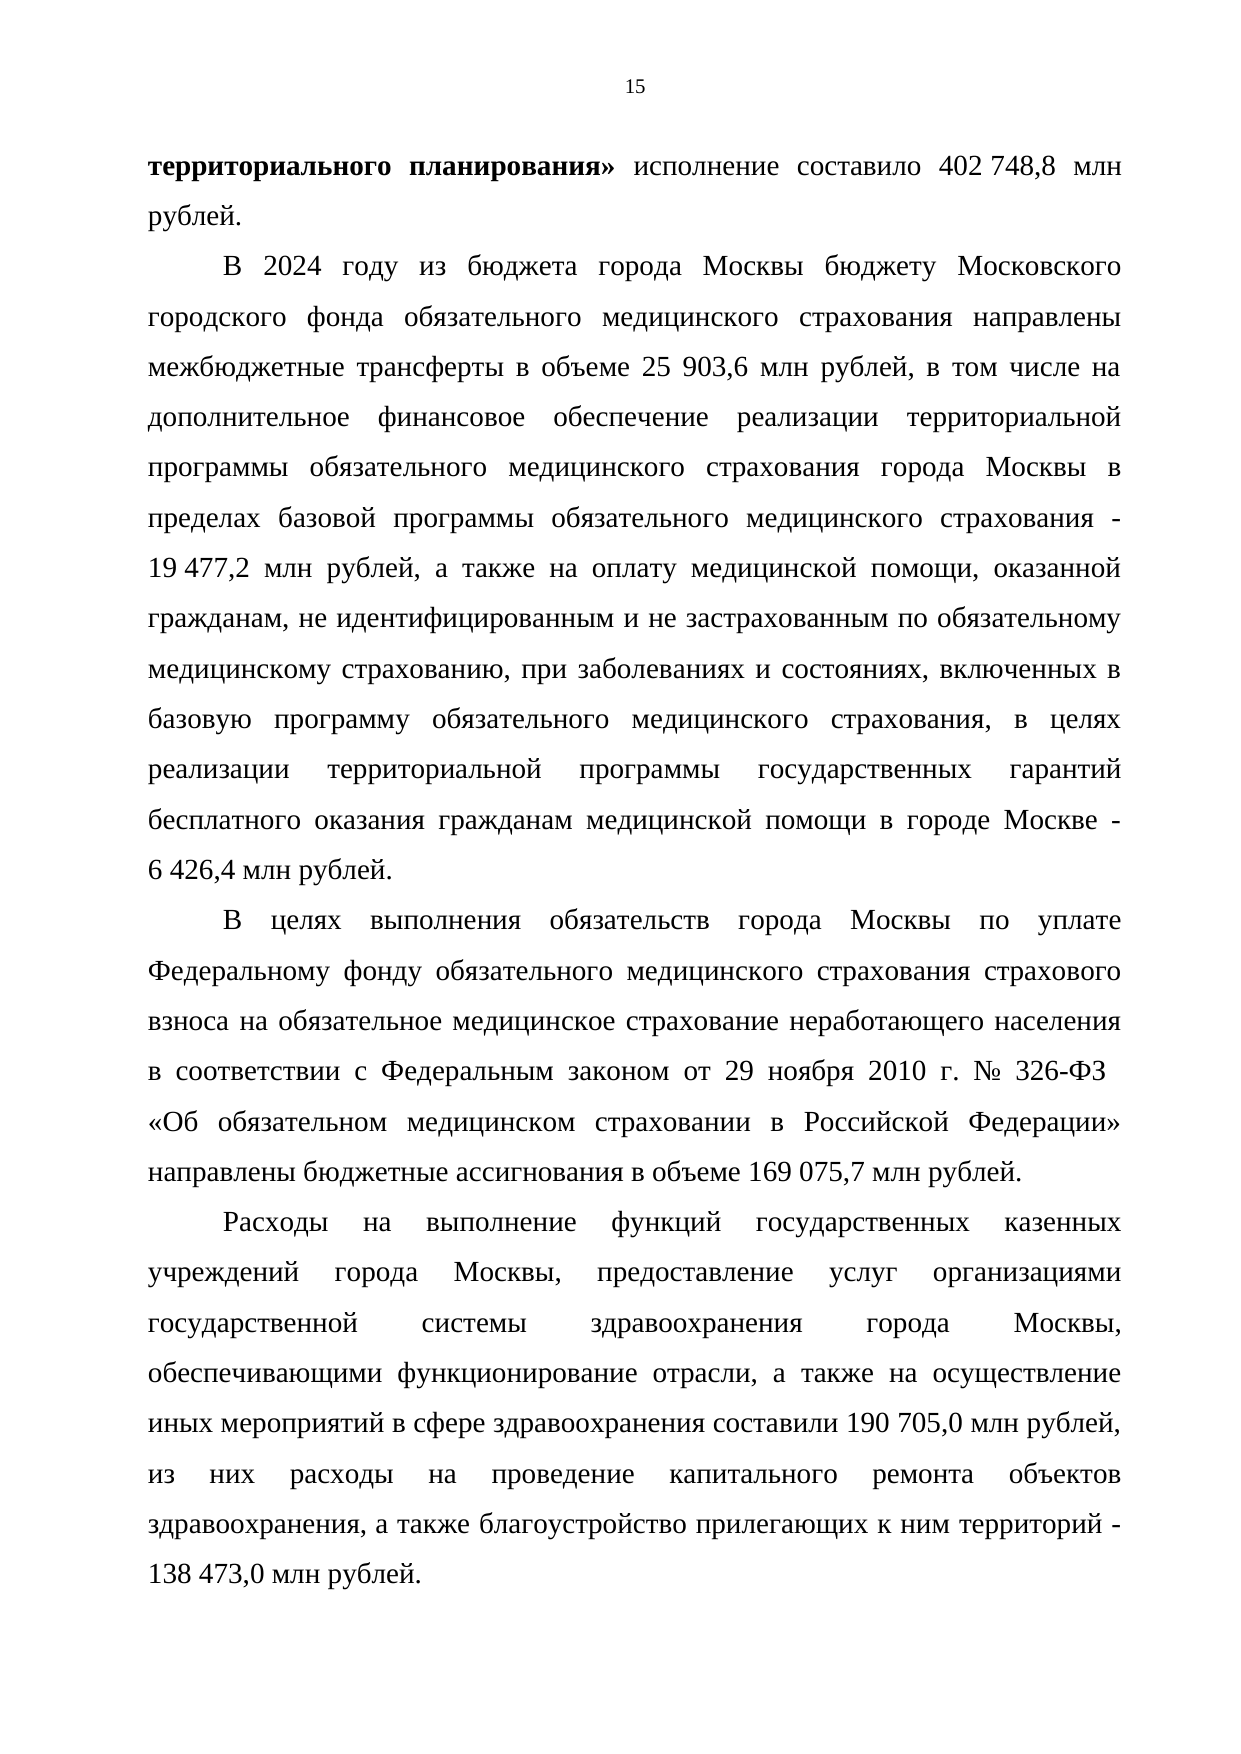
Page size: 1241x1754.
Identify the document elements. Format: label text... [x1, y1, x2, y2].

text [148, 148, 1122, 232]
text В целях выполнения обязательств города Москвы по уплате Федеральному фонду обязательного медицинского страхования страхового взноса на обязательное медицинское страхование неработающего населения в соответствии с Федеральным законом от 29 ноября 2010 г. № 326-ФЗ «Об обязательном медицинском страховании в Российской Федерации» направлены бюджетные ассигнования в объеме 169 075,7 млн рублей. [148, 902, 1122, 1187]
text В 2024 году из бюджета города Москвы бюджету Московского городского фонда обязательного медицинского страхования направлены межбюджетные трансферты в объеме 25 903,6 млн рублей, в том числе на дополнительное финансовое обеспечение реализации территориальной программы обязательного медицинского страхования города Москвы в пределах базовой программы обязательного медицинского страхования - 19 477,2 млн рублей, а также на оплату медицинской помощи, оказанной гражданам, не идентифицированным и не застрахованным по обязательному медицинскому страхованию, при заболеваниях и состояниях, включенных в базовую программу обязательного медицинского страхования, в целях реализации территориальной программы государственных гарантий бесплатного оказания гражданам медицинской помощи в городе Москве - 6 426,4 млн рублей. [148, 248, 1122, 886]
text Расходы на выполнение функций государственных казенных учреждений города Москвы, предоставление услуг организациями государственной системы здравоохранения города Москвы, обеспечивающими функционирование отрасли, а также на осуществление иных мероприятий в сфере здравоохранения составили 190 705,0 млн рублей, из них расходы на проведение капитального ремонта объектов здравоохранения, а также благоустройство прилегающих к ним территорий - 138 473,0 млн рублей. [148, 1204, 1122, 1590]
